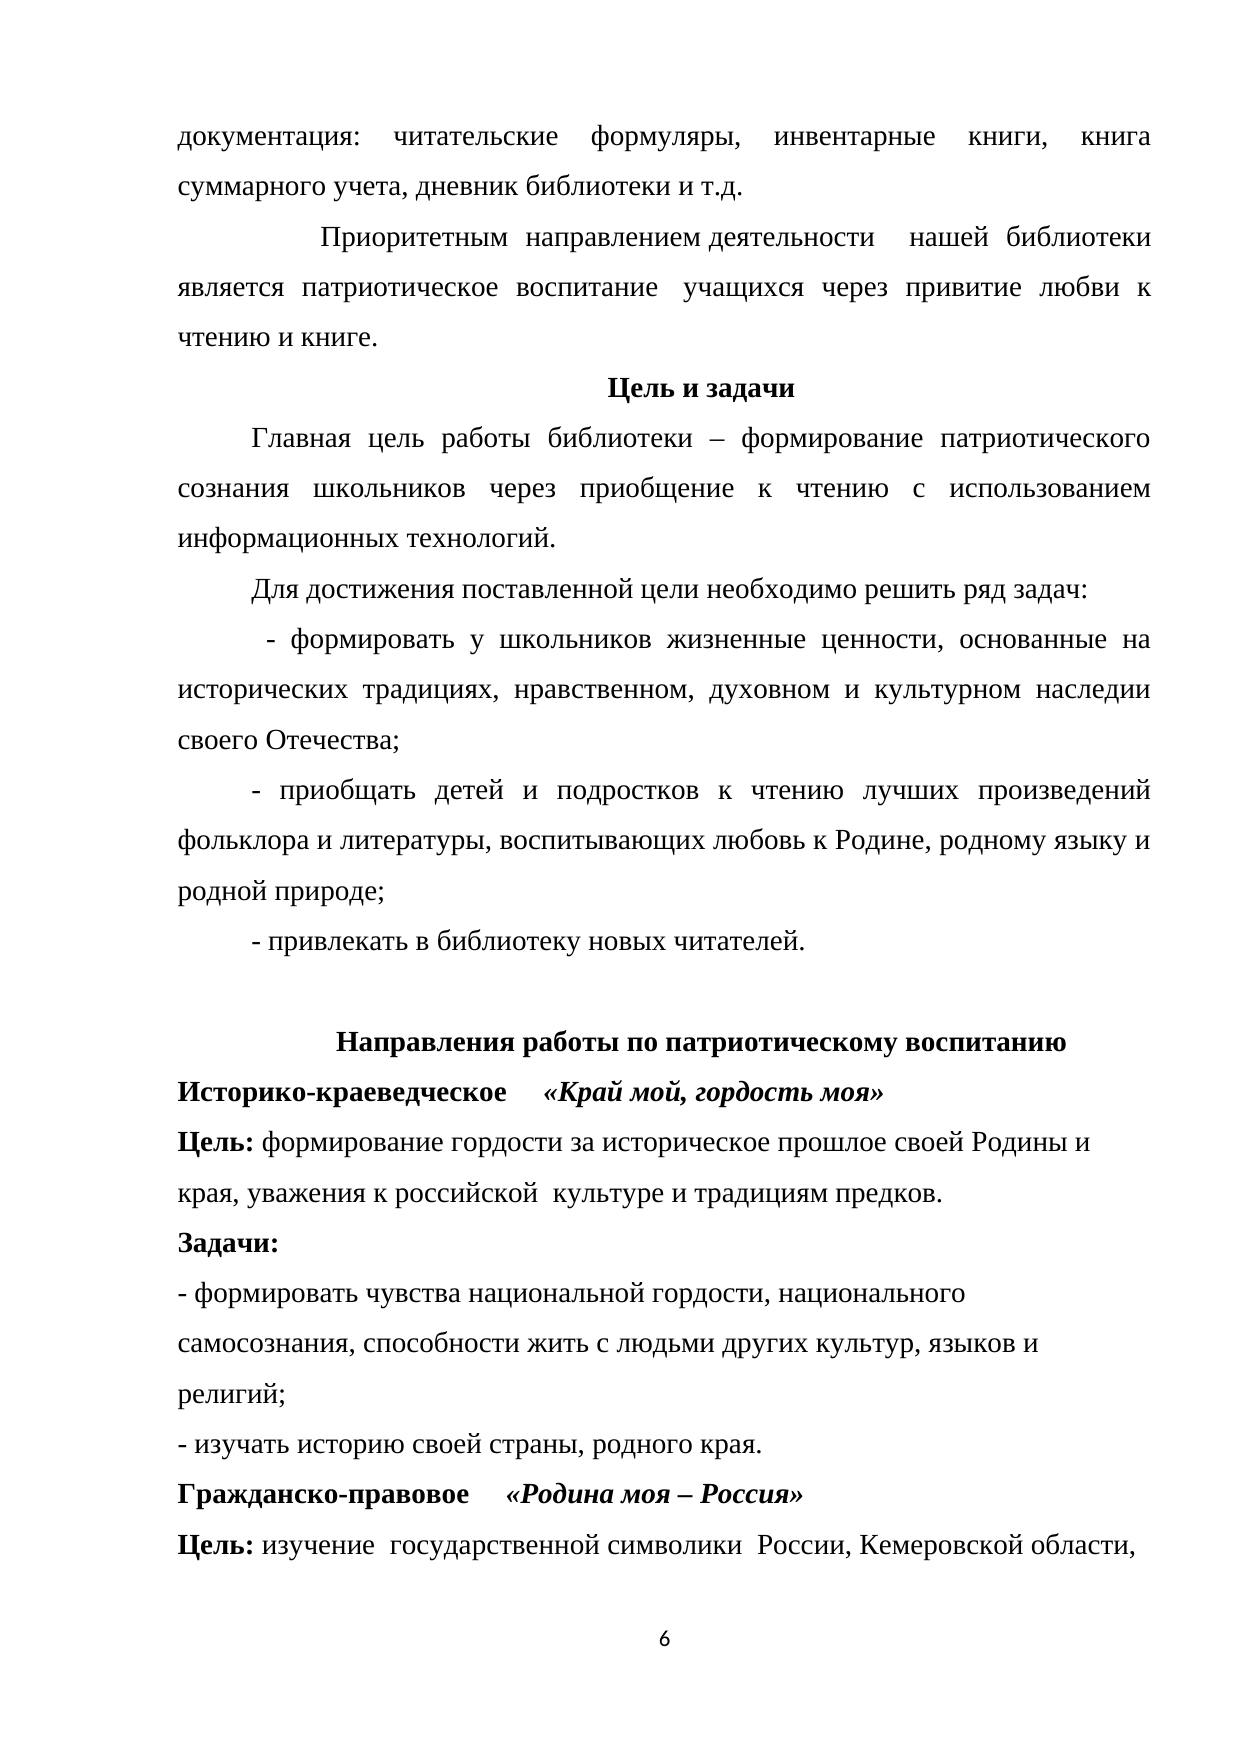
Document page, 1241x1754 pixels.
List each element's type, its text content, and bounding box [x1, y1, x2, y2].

text Цель: формирование гордости за историческое прошлое своей Родины и края, уважения к российской культуре и традициям предков. [177, 1124, 1152, 1208]
text - привлекать в библиотеку новых читателей. [177, 923, 1152, 957]
text Задачи: [177, 1225, 1152, 1258]
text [177, 1477, 1152, 1560]
text - приобщать детей и подростков к чтению лучших произведений фольклора и литературы, воспитывающих любовь к Родине, родному языку и родной природе; [177, 772, 1152, 906]
text Цель и задачи [177, 370, 1152, 403]
text - формировать чувства национальной гордости, национального самосознания, способности жить с людьми других культур, языков и религий; [177, 1275, 1152, 1409]
text - изучать историю своей страны, родного края. [177, 1426, 1152, 1460]
text Приоритетным направлением деятельности нашей библиотеки является патриотическое воспитание учащихся через привитие любви к чтению и книге. [177, 219, 1152, 353]
text Направления работы по патриотическому воспитанию [177, 1024, 1152, 1057]
text Главная цель работы библиотеки – формирование патриотического сознания школьников через приобщение к чтению с использованием информационных технологий. [177, 420, 1152, 554]
text Историко-краеведческое «Край мой, гордость моя» [177, 1074, 1152, 1108]
text - формировать у школьников жизненные ценности, основанные на исторических традициях, нравственном, духовном и культурном наследии своего Отечества; [177, 621, 1152, 755]
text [177, 118, 1152, 202]
text Для достижения поставленной цели необходимо решить ряд задач: [177, 571, 1152, 604]
